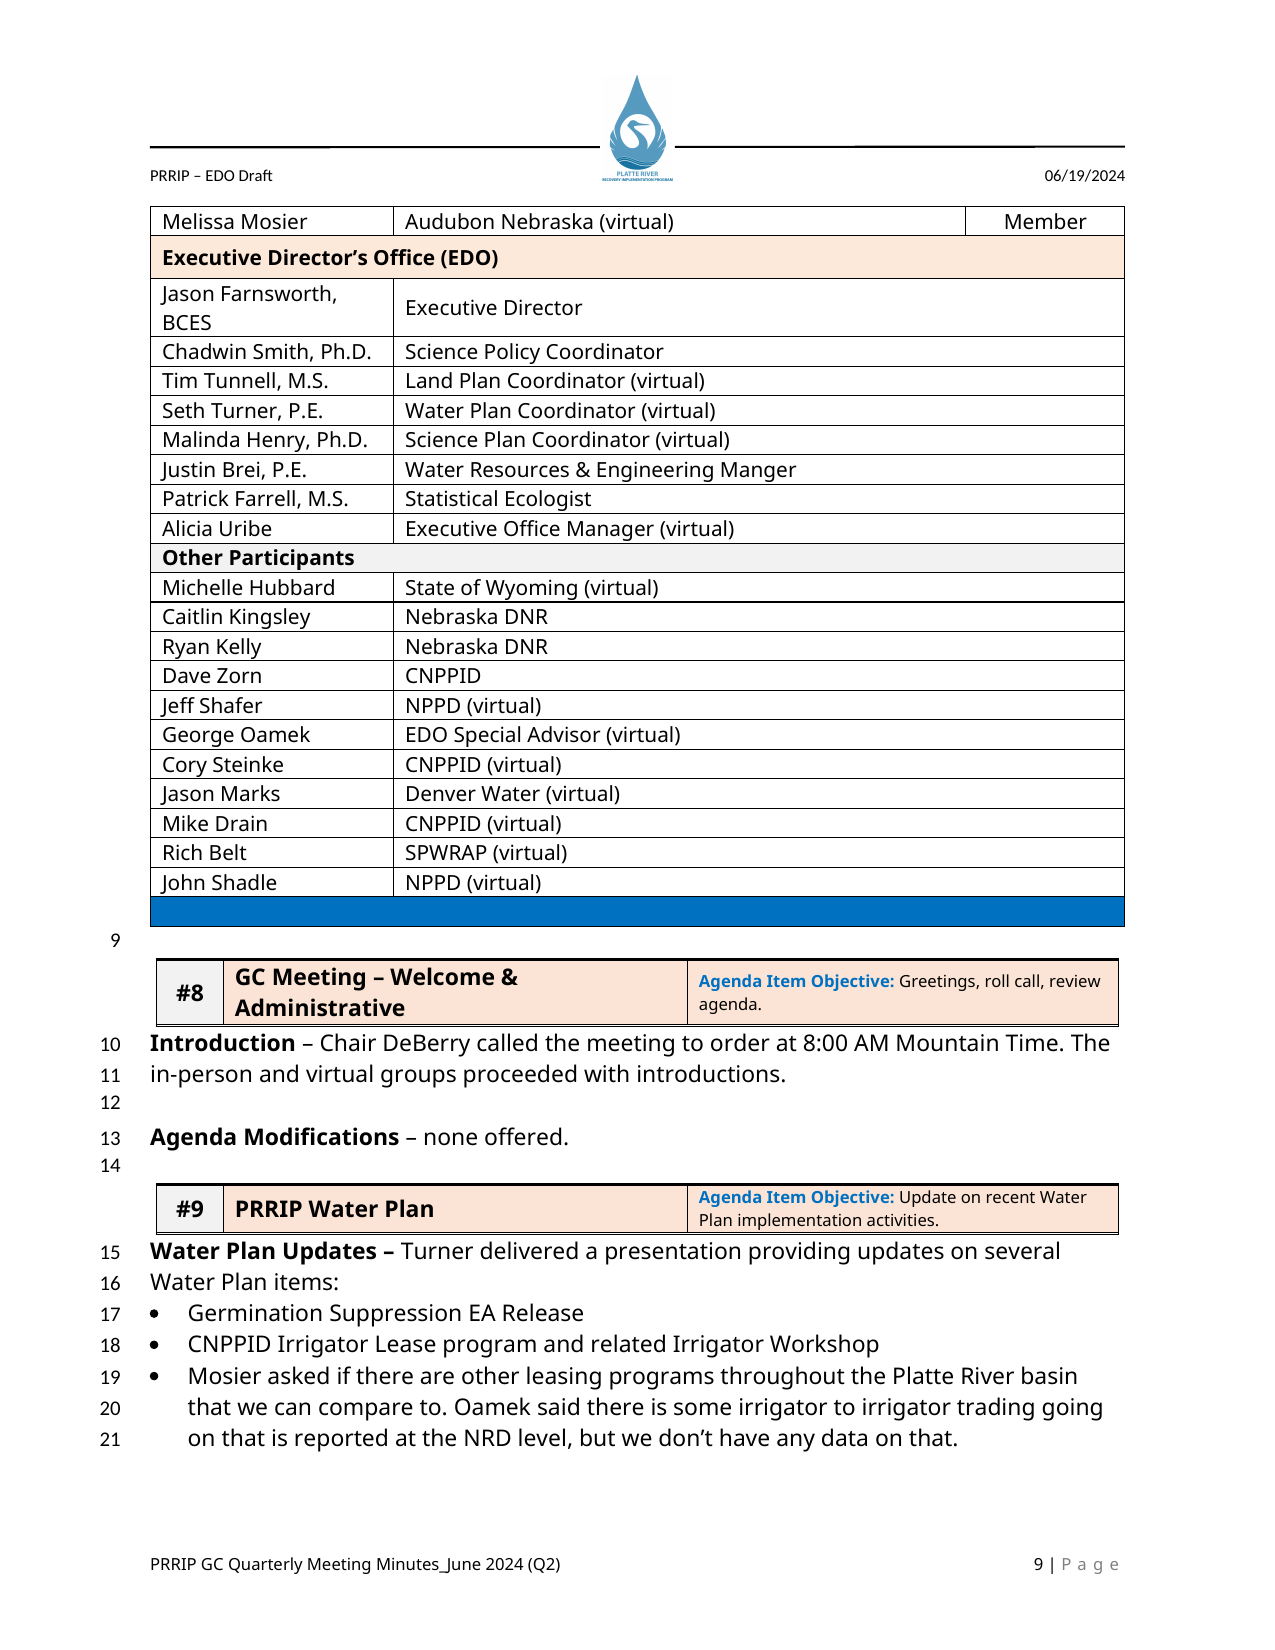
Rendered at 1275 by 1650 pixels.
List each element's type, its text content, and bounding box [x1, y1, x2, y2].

table_cell George Oamek [151, 720, 393, 749]
table_cell Jason Marks [151, 779, 393, 808]
text Agenda Modifications – none offered. [150, 1121, 1125, 1152]
table_cell Jeff Shafer [151, 691, 393, 719]
table_cell Denver Water (virtual) [394, 779, 1124, 808]
table_header Agenda Item Objective: Greetings, roll call, review agenda. [688, 961, 1118, 1024]
table_cell EDO Special Advisor (virtual) [394, 720, 1124, 749]
text Introduction – Chair DeBerry called the meeting to order at 8:00 AM Mountain Time. The in-person and virtual groups proceeded with introductions. [150, 1027, 1125, 1089]
list Germination Suppression EA Release [150, 1297, 1125, 1328]
table_cell John Shadle [151, 868, 393, 896]
table_cell Other Participants [151, 544, 1124, 572]
table_cell Melissa Mosier [151, 207, 393, 235]
table_cell Executive Director’s Office (EDO) [151, 236, 1124, 278]
table_cell CNPPID (virtual) [394, 750, 1124, 778]
table_cell Chadwin Smith, Ph.D. [151, 337, 393, 366]
table_cell Michelle Hubbard [151, 573, 393, 601]
table_cell Justin Brei, P.E. [151, 455, 393, 483]
table_cell Statistical Ecologist [394, 485, 1124, 513]
table_cell Rich Belt [151, 838, 393, 867]
table_cell [151, 897, 1124, 926]
table_cell Alicia Uribe [151, 514, 393, 542]
table_cell Mike Drain [151, 809, 393, 837]
table_cell Water Resources & Engineering Manger [394, 455, 1124, 483]
table_cell Executive Office Manager (virtual) [394, 514, 1124, 542]
list Mosier asked if there are other leasing programs throughout the Platte River basin that we can compare to. Oamek said there is some irrigator to irrigator trading going on that is reported at the NRD level, but we don’t have any data on that. [150, 1360, 1125, 1453]
table_cell Cory Steinke [151, 750, 393, 778]
table_header PRRIP Water Plan [224, 1186, 687, 1232]
text Water Plan Updates – Turner delivered a presentation providing updates on several Water Plan items: [150, 1235, 1125, 1297]
list CNPPID Irrigator Lease program and related Irrigator Workshop [150, 1328, 1125, 1360]
table_cell Dave Zorn [151, 661, 393, 690]
table_cell Water Plan Coordinator (virtual) [394, 396, 1124, 424]
table_cell Member [966, 207, 1124, 235]
table_cell Ryan Kelly [151, 632, 393, 660]
table_header #9 [157, 1186, 223, 1232]
table_cell CNPPID (virtual) [394, 809, 1124, 837]
table_cell Audubon Nebraska (virtual) [394, 207, 965, 235]
table_cell Executive Director [394, 279, 1124, 336]
table_cell Tim Tunnell, M.S. [151, 367, 393, 395]
table_cell NPPD (virtual) [394, 691, 1124, 719]
table_cell Land Plan Coordinator (virtual) [394, 367, 1124, 395]
table_cell Science Policy Coordinator [394, 337, 1124, 366]
table_cell Nebraska DNR [394, 603, 1124, 631]
table_header GC Meeting – Welcome & Administrative [224, 961, 687, 1024]
table_header #8 [157, 961, 223, 1024]
table_cell NPPD (virtual) [394, 868, 1124, 896]
table_cell Jason Farnsworth, BCES [151, 279, 393, 336]
table_cell CNPPID [394, 661, 1124, 690]
table_cell SPWRAP (virtual) [394, 838, 1124, 867]
table_header Agenda Item Objective: Update on recent Water Plan implementation activities. [688, 1186, 1118, 1232]
table_cell Patrick Farrell, M.S. [151, 485, 393, 513]
picture [602, 75, 673, 182]
table_cell Malinda Henry, Ph.D. [151, 426, 393, 454]
table_cell Science Plan Coordinator (virtual) [394, 426, 1124, 454]
table_cell Caitlin Kingsley [151, 603, 393, 631]
table_cell State of Wyoming (virtual) [394, 573, 1124, 601]
table_cell Nebraska DNR [394, 632, 1124, 660]
table_cell Seth Turner, P.E. [151, 396, 393, 424]
